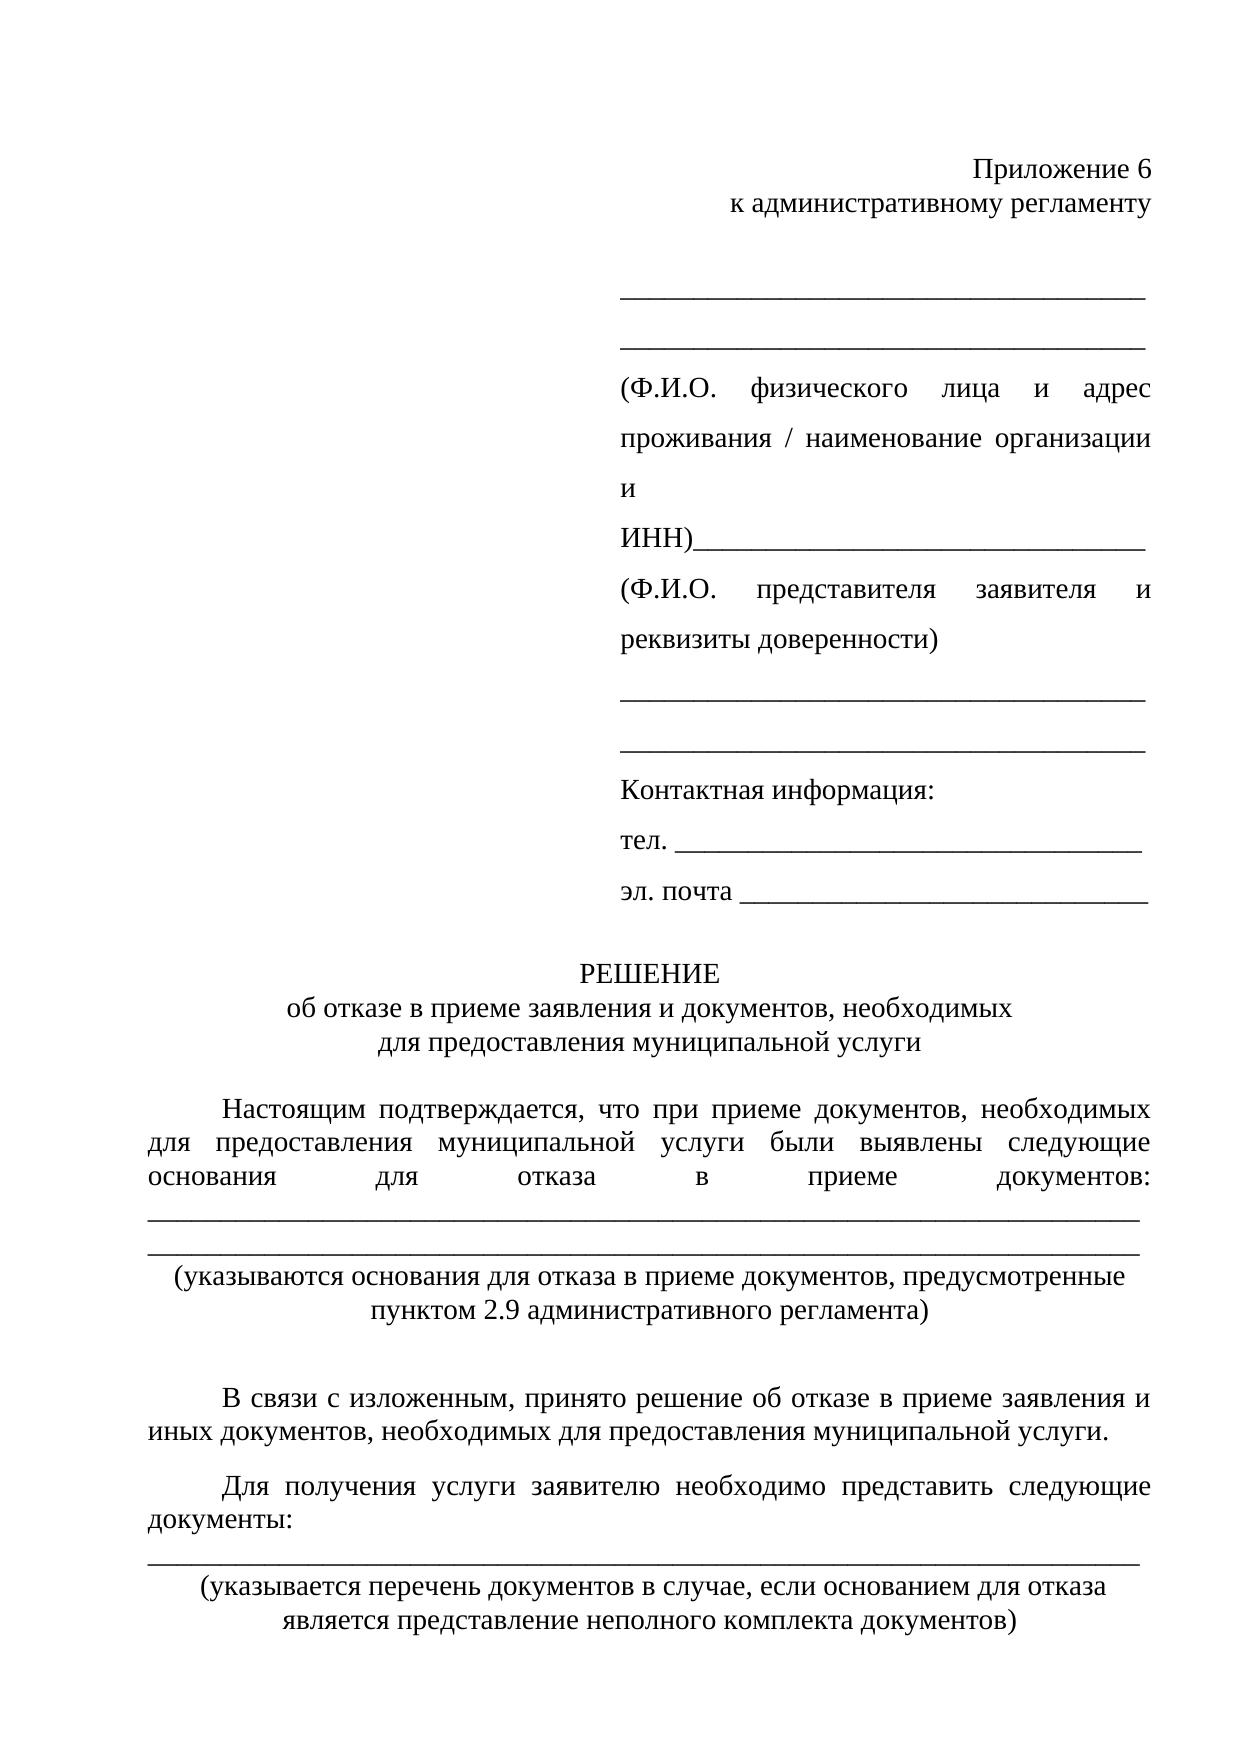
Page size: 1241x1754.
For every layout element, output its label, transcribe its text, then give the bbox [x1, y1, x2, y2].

text Приложение 6 [148, 152, 1152, 185]
text ____________________________________________________________________ [148, 1225, 1152, 1258]
text (указывается перечень документов в случае, если основанием для отказа является представление неполного комплекта документов) [148, 1568, 1152, 1636]
text к административному регламенту [148, 185, 1152, 219]
text эл. почта ____________________________ [620, 873, 1152, 906]
text Контактная информация: [620, 772, 1152, 806]
text РЕШЕНИЕ [148, 957, 1152, 990]
text тел. ________________________________ [620, 822, 1152, 856]
text (Ф.И.О. представителя заявителя и реквизиты доверенности) [620, 571, 1152, 655]
text об отказе в приеме заявления и документов, необходимых для предоставления муниципальной услуги [148, 990, 1152, 1057]
text Настоящим подтверждается, что при приеме документов, необходимых для предоставления муниципальной услуги были выявлены следующие основания для отказа в приеме документов: ____________________________________________________________________ [148, 1091, 1152, 1225]
text (Ф.И.О. физического лица и адрес проживания / наименование организации и ИНН)_______________________________ [620, 370, 1152, 554]
text Для получения услуги заявителю необходимо представить следующие документы: ____________________________________________________________________ [148, 1468, 1152, 1568]
text ________________________________________________________________________ [620, 269, 1152, 353]
text (указываются основания для отказа в приеме документов, предусмотренные пунктом 2.9 административного регламента) [148, 1258, 1152, 1326]
text ________________________________________________________________________ [620, 672, 1152, 755]
text В связи с изложенным, принято решение об отказе в приеме заявления и иных документов, необходимых для предоставления муниципальной услуги. [148, 1380, 1152, 1447]
